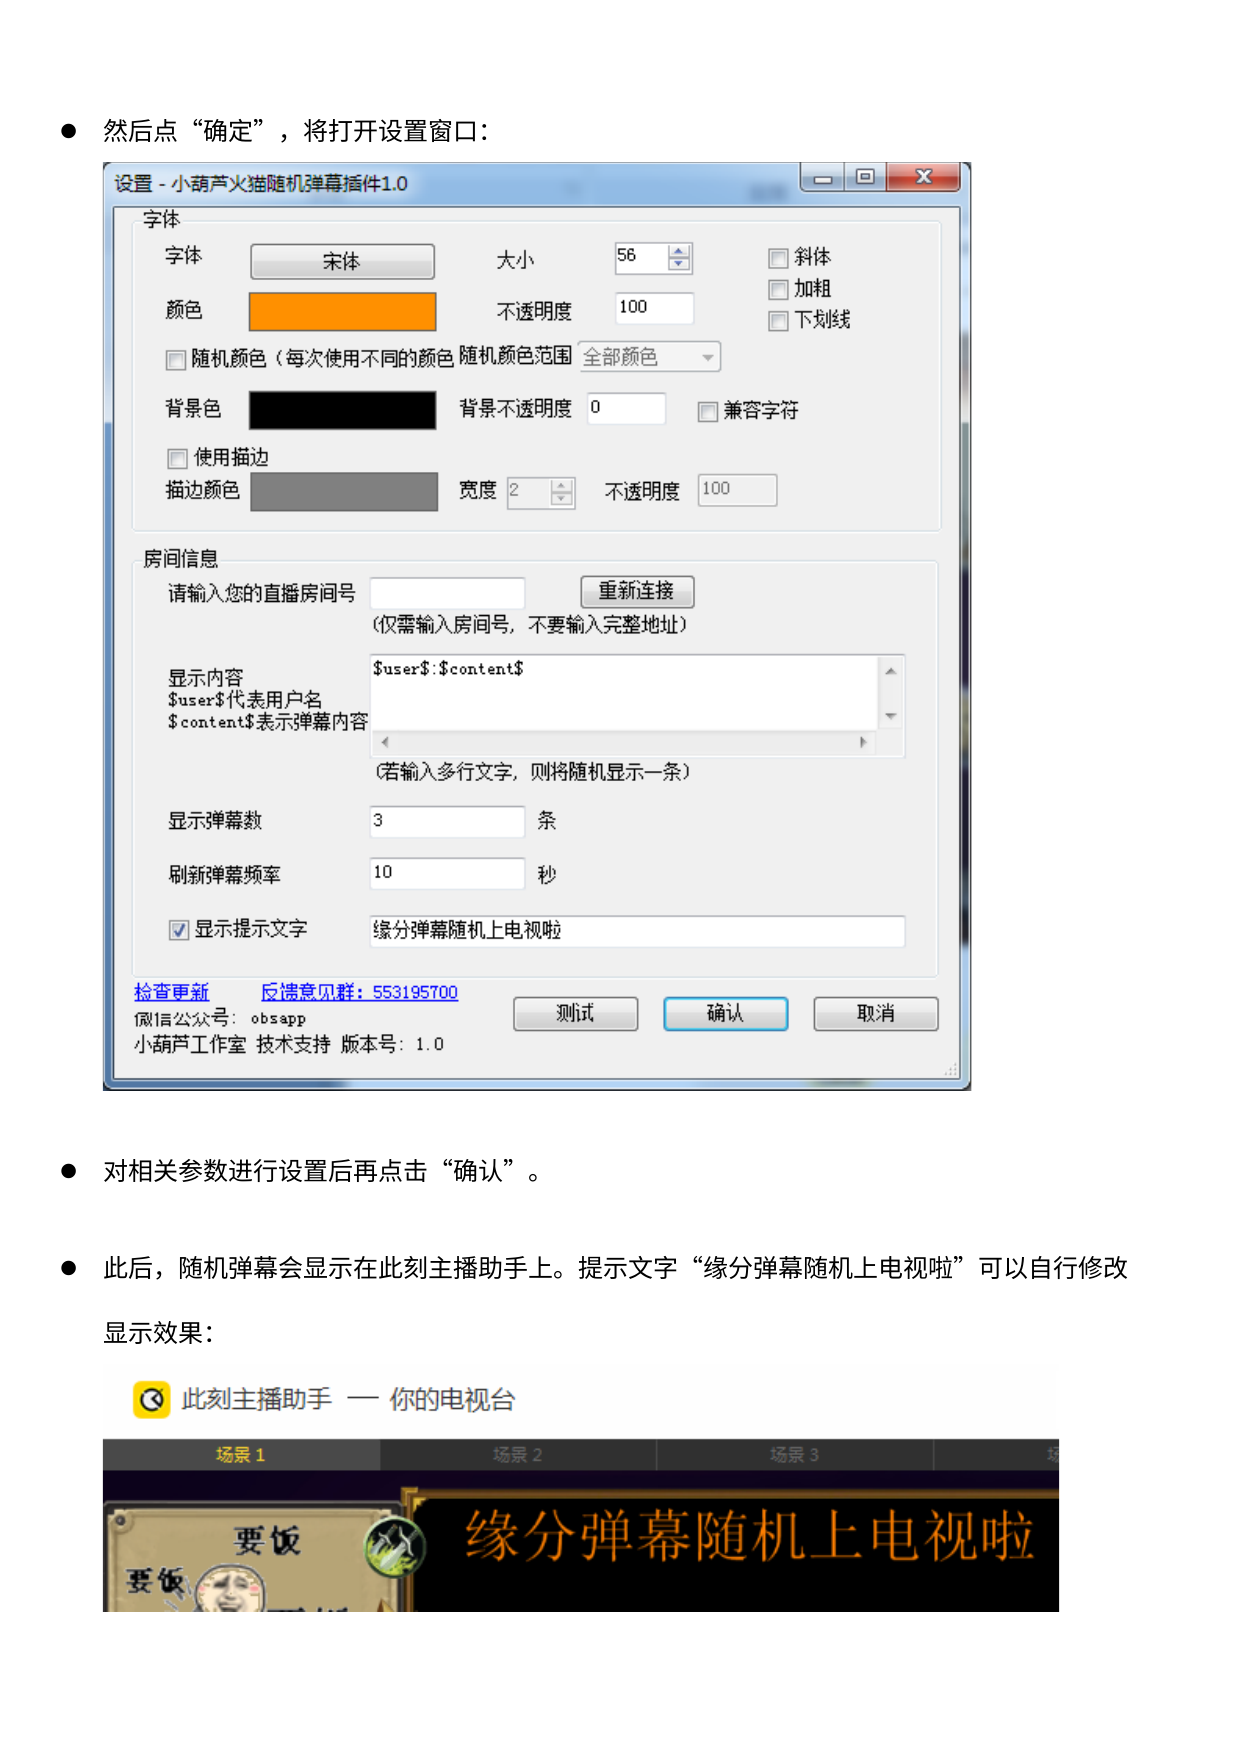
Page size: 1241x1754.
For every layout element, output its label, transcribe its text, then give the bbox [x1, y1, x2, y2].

picture [102, 162, 972, 1091]
list 对相关参数进行设置后再点击“确认”。 [59, 1137, 1181, 1202]
picture [102, 1364, 1060, 1612]
text 显示效果： [103, 1299, 1181, 1364]
list 然后点“确定”，将打开设置窗口： [59, 97, 1181, 162]
list 此后，随机弹幕会显示在此刻主播助手上。提示文字“缘分弹幕随机上电视啦”可以自行修改 [59, 1234, 1181, 1299]
